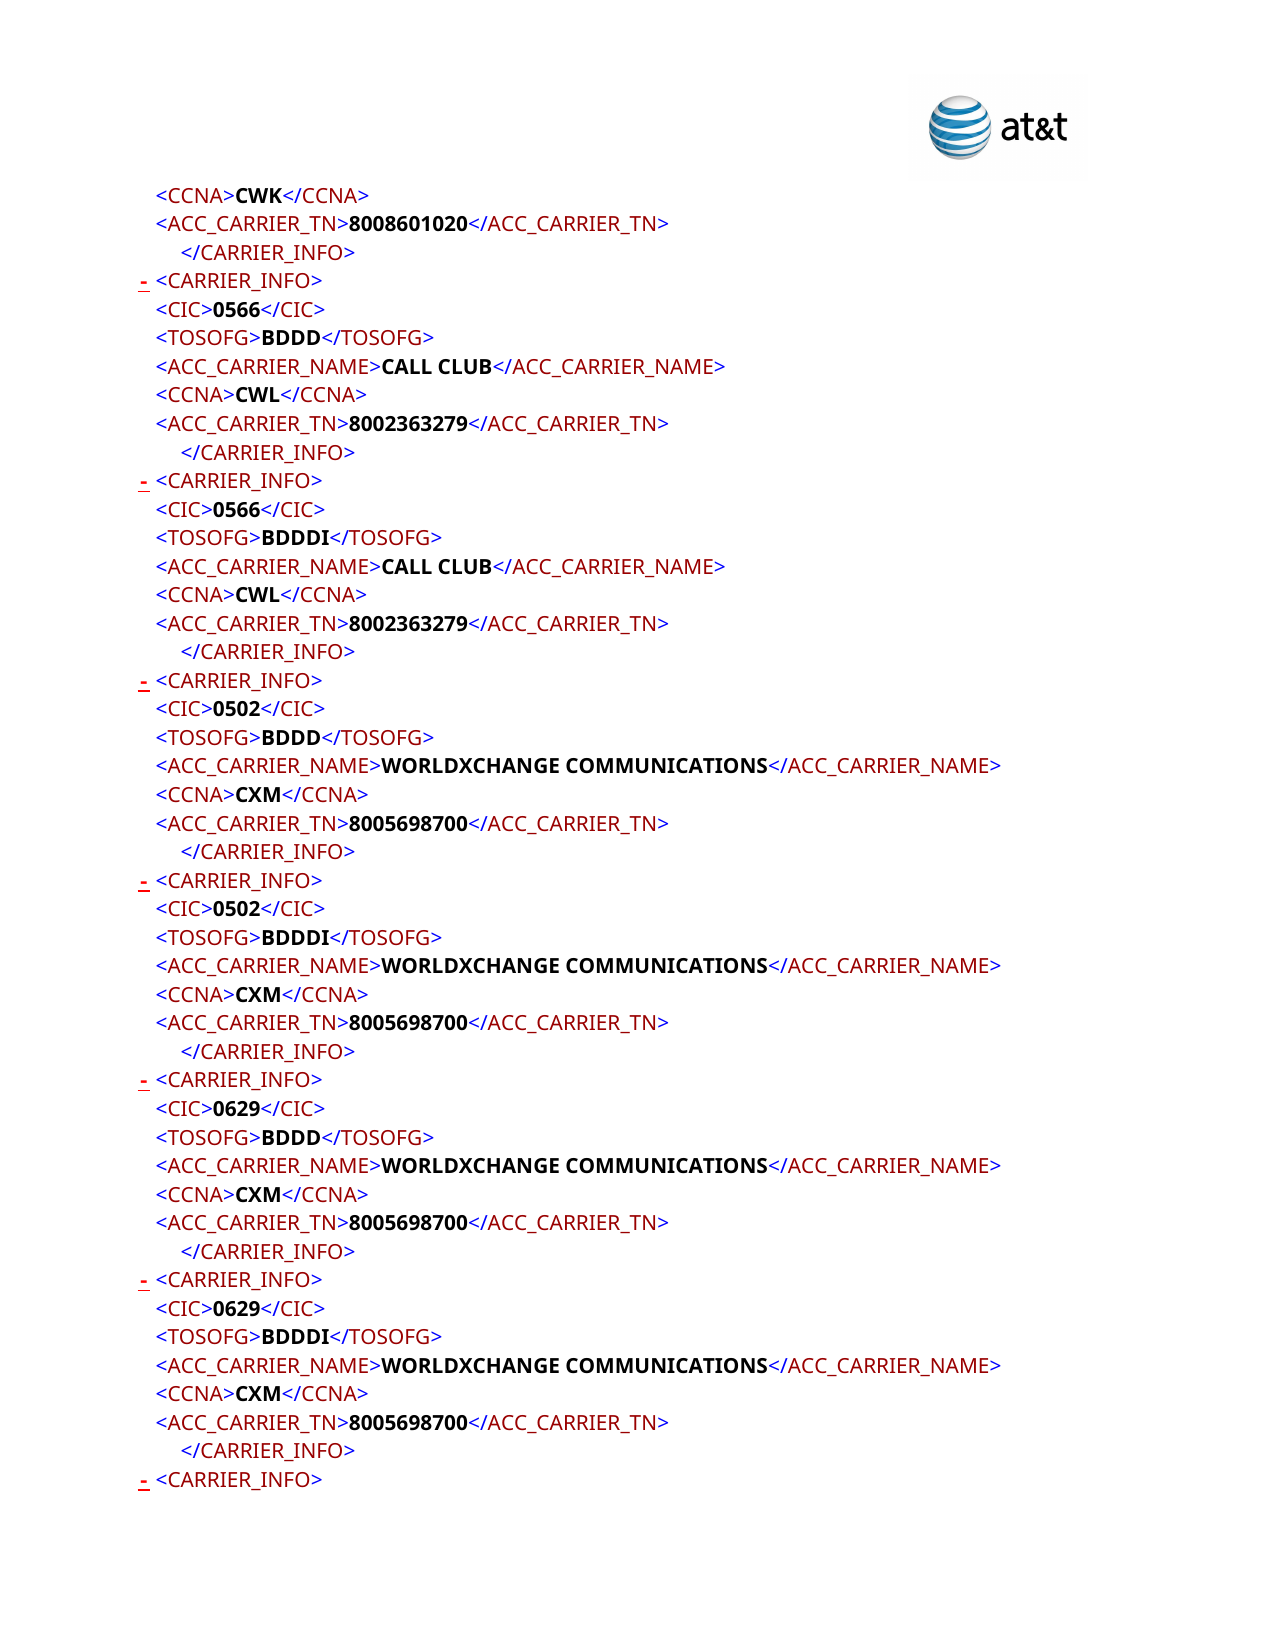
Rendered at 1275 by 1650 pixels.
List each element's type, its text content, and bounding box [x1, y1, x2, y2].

text <ACC_CARRIER_NAME>WORLDXCHANGE COMMUNICATIONS</ACC_CARRIER_NAME> [137, 752, 1087, 780]
picture [908, 74, 1088, 181]
text <CCNA>CXM</CCNA> [137, 780, 1087, 809]
text </CARRIER_INFO> [162, 1237, 1087, 1265]
text <ACC_CARRIER_NAME>CALL CLUB</ACC_CARRIER_NAME> [137, 352, 1087, 381]
text <TOSOFG>BDDD</TOSOFG> [137, 323, 1087, 352]
text <CCNA>CXM</CCNA> [137, 980, 1087, 1008]
text </CARRIER_INFO> [162, 438, 1087, 466]
text <ACC_CARRIER_TN>8005698700</ACC_CARRIER_TN> [137, 1008, 1087, 1037]
text - <CARRIER_INFO> [137, 1265, 1087, 1294]
text </CARRIER_INFO> [162, 238, 1087, 266]
text <ACC_CARRIER_TN>8008601020</ACC_CARRIER_TN> [137, 209, 1087, 238]
text </CARRIER_INFO> [162, 837, 1087, 866]
text <TOSOFG>BDDDI</TOSOFG> [137, 923, 1087, 951]
text <CIC>0502</CIC> [137, 894, 1087, 923]
text <ACC_CARRIER_TN>8002363279</ACC_CARRIER_TN> [137, 409, 1087, 438]
text </CARRIER_INFO> [162, 637, 1087, 666]
text - <CARRIER_INFO> [137, 866, 1087, 894]
text <CIC>0566</CIC> [137, 295, 1087, 323]
text <CIC>0566</CIC> [137, 495, 1087, 523]
text <TOSOFG>BDDDI</TOSOFG> [137, 1322, 1087, 1351]
text - <CARRIER_INFO> [137, 1066, 1087, 1094]
text <ACC_CARRIER_NAME>WORLDXCHANGE COMMUNICATIONS</ACC_CARRIER_NAME> [137, 1351, 1087, 1379]
text <ACC_CARRIER_NAME>WORLDXCHANGE COMMUNICATIONS</ACC_CARRIER_NAME> [137, 1151, 1087, 1180]
text <CIC>0629</CIC> [137, 1094, 1087, 1123]
text <CIC>0629</CIC> [137, 1294, 1087, 1322]
text <TOSOFG>BDDDI</TOSOFG> [137, 523, 1087, 552]
text <TOSOFG>BDDD</TOSOFG> [137, 723, 1087, 752]
text <ACC_CARRIER_TN>8005698700</ACC_CARRIER_TN> [137, 1408, 1087, 1437]
text - <CARRIER_INFO> [137, 666, 1087, 694]
text <CCNA>CXM</CCNA> [137, 1180, 1087, 1208]
text <ACC_CARRIER_NAME>WORLDXCHANGE COMMUNICATIONS</ACC_CARRIER_NAME> [137, 951, 1087, 980]
text <CCNA>CWL</CCNA> [137, 381, 1087, 409]
text <CCNA>CWL</CCNA> [137, 580, 1087, 609]
text </CARRIER_INFO> [162, 1037, 1087, 1066]
text <ACC_CARRIER_TN>8002363279</ACC_CARRIER_TN> [137, 609, 1087, 637]
text <ACC_CARRIER_TN>8005698700</ACC_CARRIER_TN> [137, 1208, 1087, 1237]
text <ACC_CARRIER_TN>8005698700</ACC_CARRIER_TN> [137, 809, 1087, 837]
text <ACC_CARRIER_NAME>CALL CLUB</ACC_CARRIER_NAME> [137, 552, 1087, 580]
text <CCNA>CWK</CCNA> [137, 181, 1087, 209]
text - <CARRIER_INFO> [137, 266, 1087, 295]
text <TOSOFG>BDDD</TOSOFG> [137, 1123, 1087, 1151]
text <CCNA>CXM</CCNA> [137, 1379, 1087, 1408]
text - <CARRIER_INFO> [137, 1465, 1087, 1494]
text <CIC>0502</CIC> [137, 694, 1087, 723]
text - <CARRIER_INFO> [137, 466, 1087, 495]
text </CARRIER_INFO> [162, 1437, 1087, 1465]
